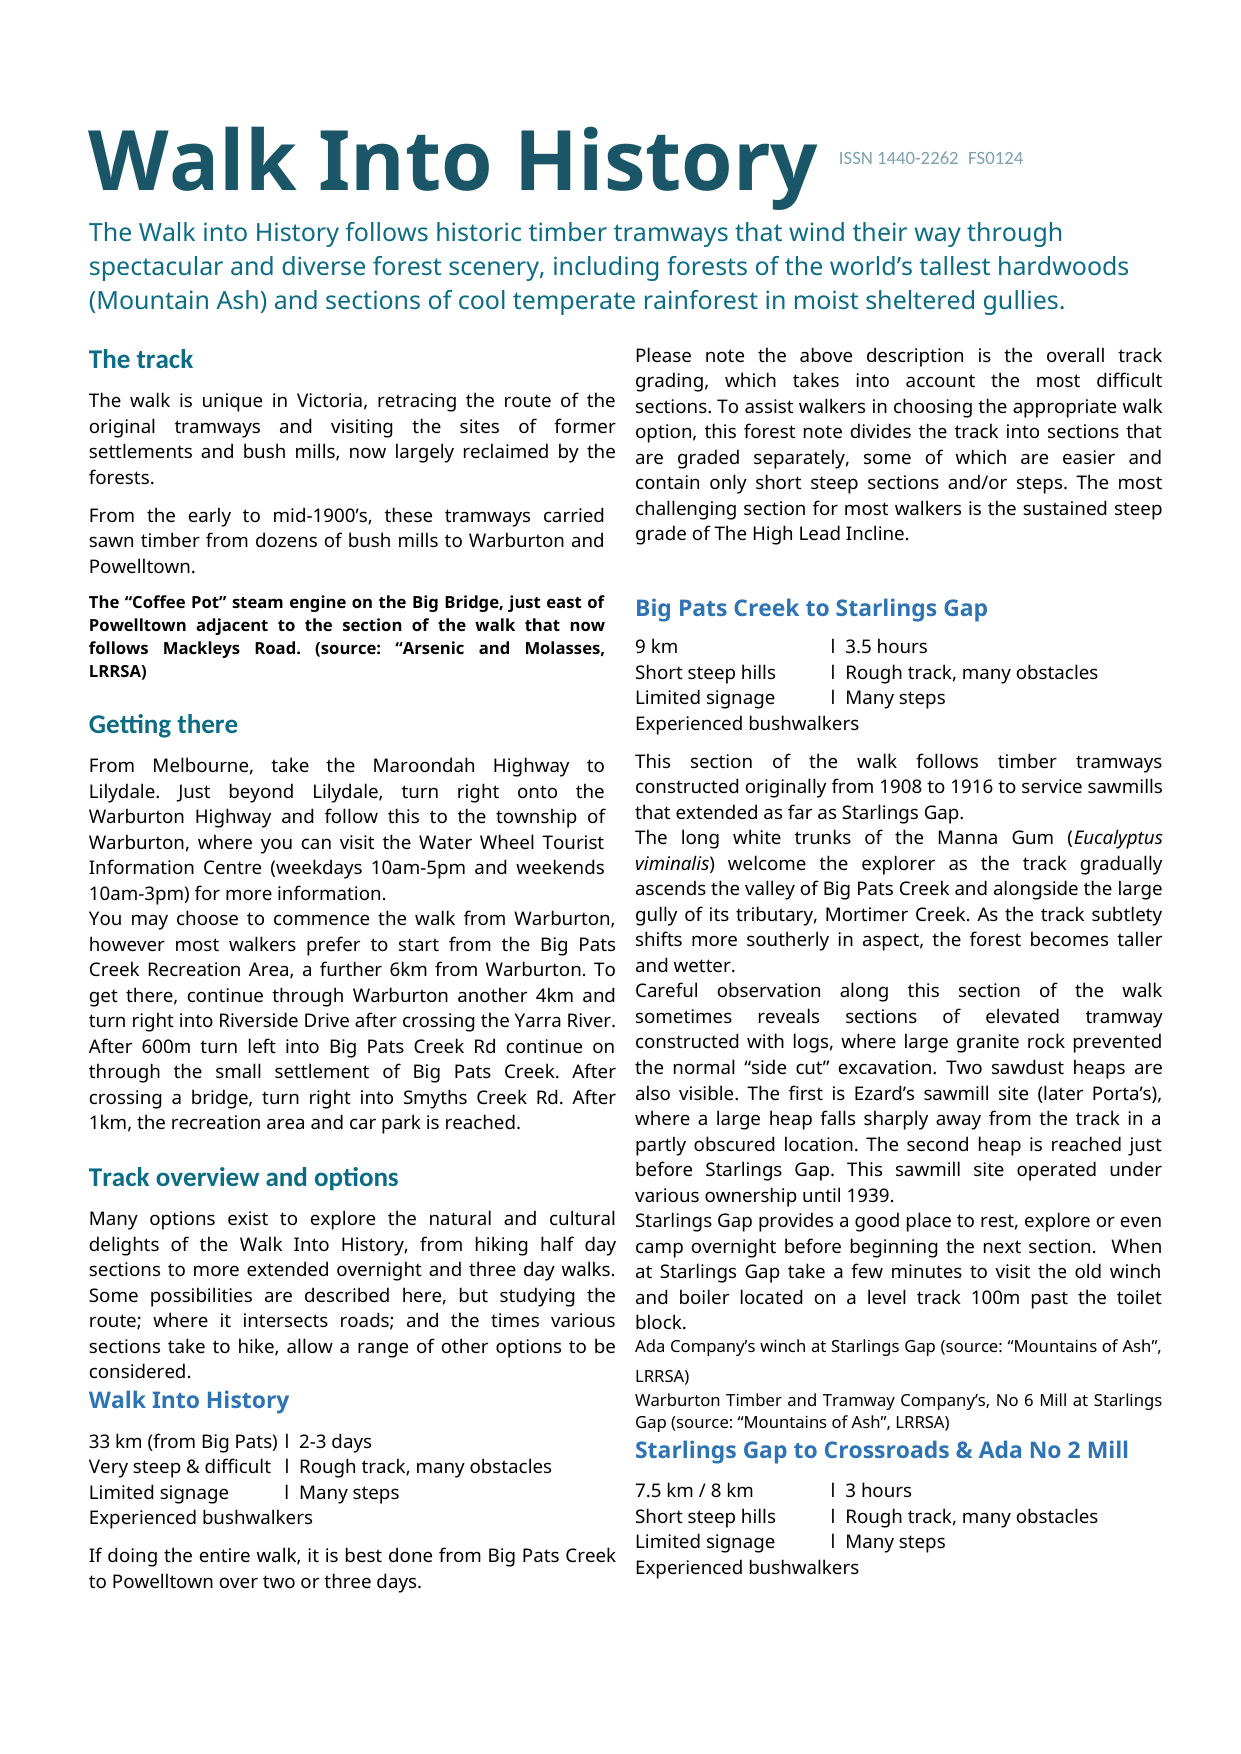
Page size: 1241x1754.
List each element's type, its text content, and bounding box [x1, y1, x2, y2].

text Warburton Timber and Tramway Company’s, No 6 Mill at Starlings Gap (source: “Mountains of Ash”, LRRSA) [635, 1388, 1163, 1434]
text Walk Into History ISSN 1440-2262 FS0124 [89, 101, 1152, 215]
text Please note the above description is the overall track grading, which takes into account the most difficult sections. To assist walkers in choosing the appropriate walk option, this forest note divides the track into sections that are graded separately, some of which are easier and contain only short steep sections and/or steps. The most challenging section for most walkers is the sustained steep grade of The High Lead Incline. [635, 342, 1163, 546]
table_header 9 km l 3.5 hours Short steep hills l Rough track, many obstacles Limited signage l Many steps Experienced bushwalkers [624, 634, 1111, 736]
text The long white trunks of the Manna Gum (Eucalyptus viminalis) welcome the explorer as the track gradually ascends the valley of Big Pats Creek and alongside the large gully of its tributary, Mortimer Creek. As the track subtlety shifts more southerly in aspect, the forest becomes taller and wetter. [635, 825, 1163, 978]
text The walk is unique in Victoria, retracing the route of the original tramways and visiting the sites of former settlements and bush mills, now largely reclaimed by the forests. [89, 387, 617, 489]
text The Walk into History follows historic timber tramways that wind their way through spectacular and diverse forest scenery, including forests of the world’s tallest hardwoods (Mountain Ash) and sections of cool temperate rainforest in moist sheltered gullies. [89, 215, 1152, 317]
text Starlings Gap provides a good place to rest, explore or even camp overnight before beginning the next section. When at Starlings Gap take a few minutes to visit the old winch and boiler located on a level track 100m past the toilet block. [635, 1207, 1163, 1335]
subtitle Track overview and options [89, 1160, 605, 1193]
text This section of the walk follows timber tramways constructed originally from 1908 to 1916 to service sawmills that extended as far as Starlings Gap. [635, 748, 1163, 825]
text Walk Into History [89, 1384, 617, 1416]
text Big Pats Creek to Starlings Gap [635, 596, 1163, 621]
table_header 7.5 km / 8 km l 3 hours Short steep hills l Rough track, many obstacles Limited signage l Many steps Experienced bushwalkers [624, 1478, 1111, 1579]
text Ada Company’s winch at Starlings Gap (source: “Mountains of Ash”, LRRSA) [635, 1335, 1163, 1388]
subtitle The “Coffee Pot” steam engine on the Big Bridge, just east of Powelltown adjacent to the section of the walk that now follows Mackleys Road. (source: “Arsenic and Molasses, LRRSA) [89, 591, 605, 682]
text From Melbourne, take the Maroondah Highway to Lilydale. Just beyond Lilydale, turn right onto the Warburton Highway and follow this to the township of Warburton, where you can visit the Water Wheel Tourist Information Centre (weekdays 10am-5pm and weekends 10am-3pm) for more information. [89, 752, 605, 906]
subtitle Getting there [89, 707, 605, 740]
text If doing the entire walk, it is best done from Big Pats Creek to Powelltown over two or three days. [89, 1543, 617, 1594]
text Starlings Gap to Crossroads & Ada No 2 Mill [635, 1434, 1163, 1465]
text From the early to mid-1900’s, these tramways carried sawn timber from dozens of bush mills to Warburton and Powelltown. [89, 502, 605, 578]
subtitle The track [89, 342, 605, 375]
text Careful observation along this section of the walk sometimes reveals sections of elevated tramway constructed with logs, where large granite rock prevented the normal “side cut” excavation. Two sawdust heaps are also visible. The first is Ezard’s sawmill site (later Porta’s), where a large heap falls sharply away from the track in a partly obscured location. The second heap is reached just before Starlings Gap. This sawmill site operated under various ownership until 1939. [635, 978, 1163, 1207]
table_header 33 km (from Big Pats) l 2-3 days Very steep & difficult l Rough track, many obstacles Limited signage l Many steps Experienced bushwalkers [78, 1428, 565, 1530]
text Many options exist to explore the natural and cultural delights of the Walk Into History, from hiking half day sections to more extended overnight and three day walks. Some possibilities are described here, but studying the route; where it intersects roads; and the times various sections take to hike, allow a range of other options to be considered. [89, 1206, 617, 1384]
text You may choose to commence the walk from Warburton, however most walkers prefer to start from the Big Pats Creek Recreation Area, a further 6km from Warburton. To get there, continue through Warburton another 4km and turn right into Riverside Drive after crossing the Yarra River. After 600m turn left into Big Pats Creek Rd continue on through the small settlement of Big Pats Creek. After crossing a bridge, turn right into Smyths Creek Rd. After 1km, the recreation area and car park is reached. [89, 906, 617, 1135]
